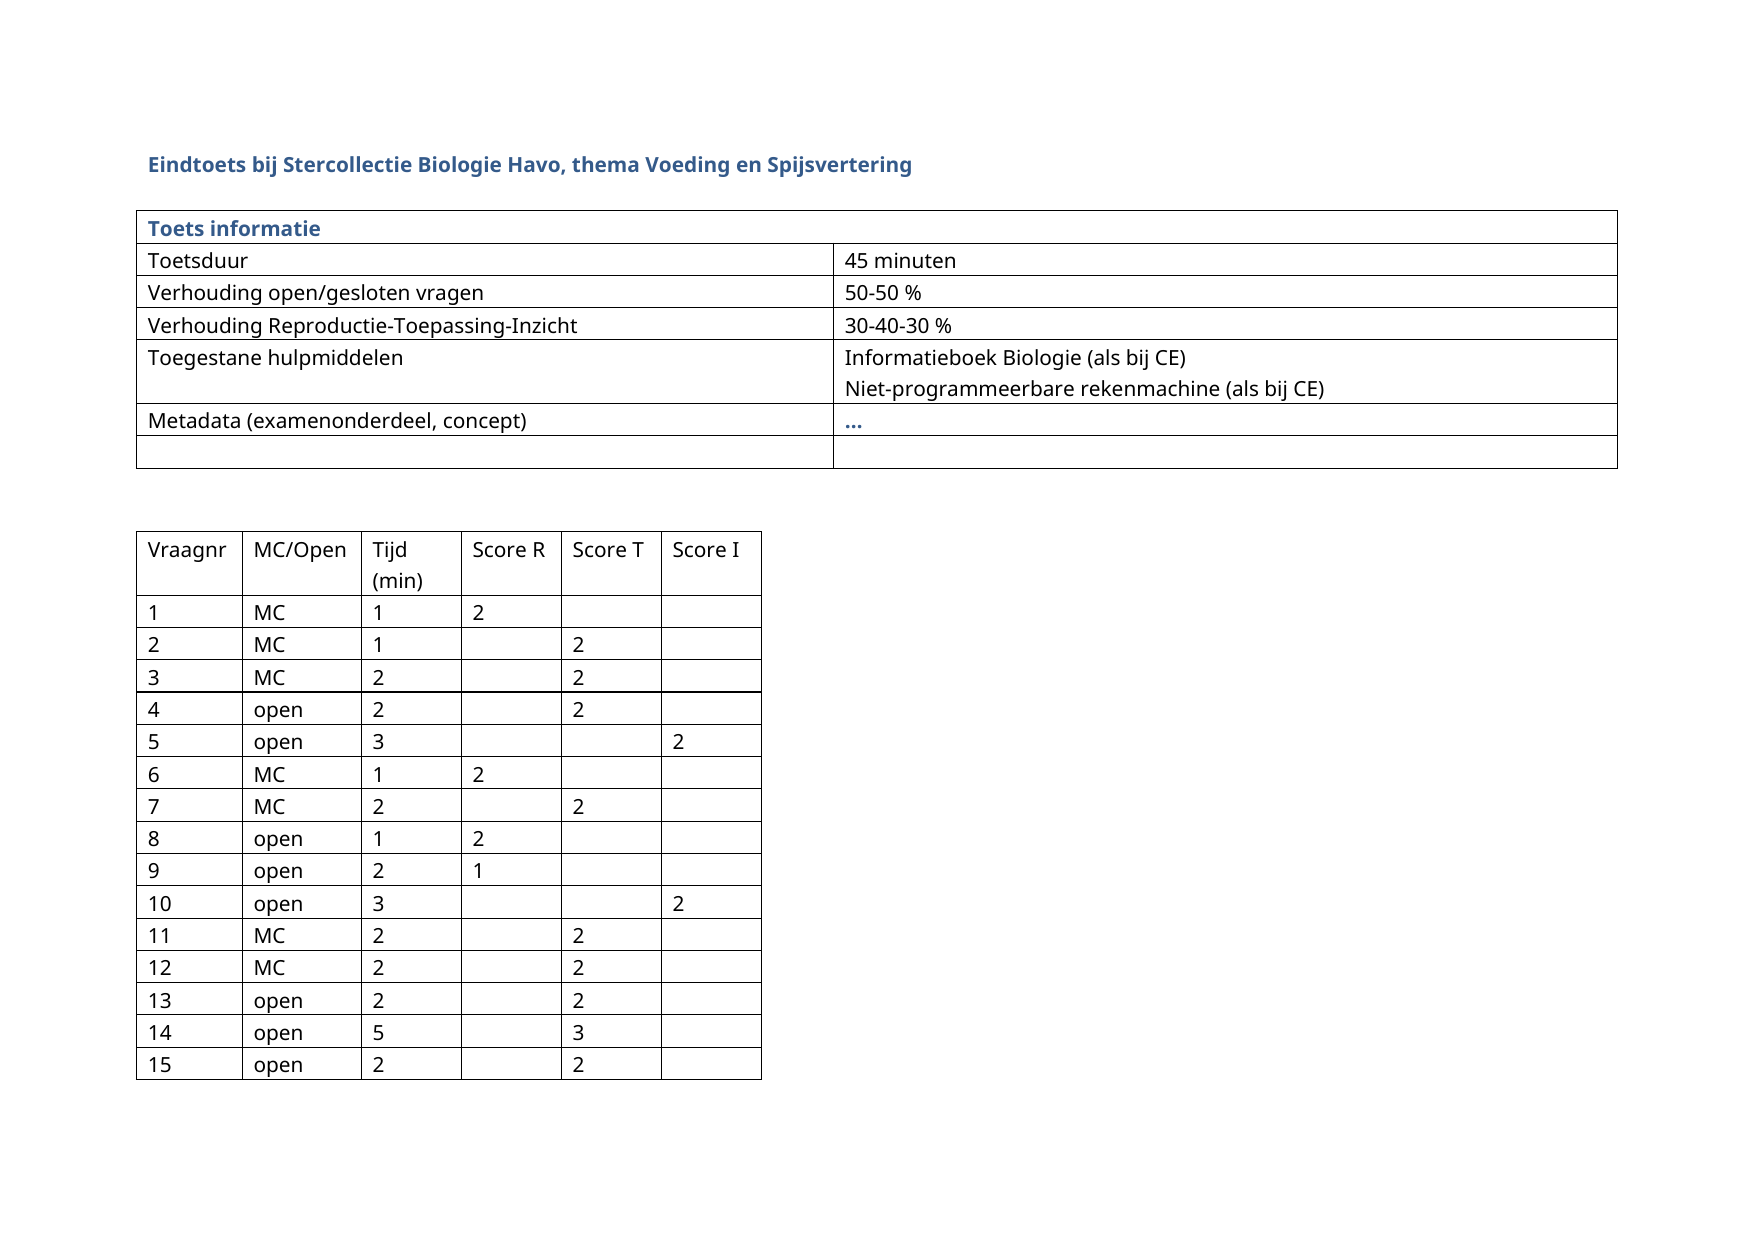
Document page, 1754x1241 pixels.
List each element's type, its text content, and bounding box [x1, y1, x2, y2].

table_cell [462, 1015, 561, 1047]
table_header Vraagnr [137, 532, 242, 594]
table_cell 1 [462, 854, 561, 885]
table_cell [662, 854, 761, 885]
table_cell [662, 660, 761, 691]
table_header Score T [562, 532, 661, 594]
table_cell … [834, 404, 1617, 435]
table_cell 2 [362, 693, 461, 724]
table_cell 1 [362, 596, 461, 627]
table_cell [662, 789, 761, 821]
table_cell 2 [462, 757, 561, 788]
table_cell 2 [562, 919, 661, 950]
table_cell [562, 596, 661, 627]
table_cell open [243, 854, 361, 885]
table_cell 11 [137, 919, 242, 950]
table_cell 2 [562, 693, 661, 724]
table_cell Metadata (examenonderdeel, concept) [137, 404, 833, 435]
table_cell 2 [662, 886, 761, 917]
table_cell [662, 693, 761, 724]
table_cell open [243, 1048, 361, 1079]
table_cell [662, 951, 761, 982]
table_cell 3 [362, 886, 461, 917]
table_cell 3 [362, 725, 461, 756]
table_cell open [243, 822, 361, 853]
table_cell [662, 983, 761, 1014]
table_cell 2 [362, 789, 461, 821]
table_cell 1 [362, 822, 461, 853]
table_cell 8 [137, 822, 242, 853]
table_cell 12 [137, 951, 242, 982]
table_cell 15 [137, 1048, 242, 1079]
table_cell 2 [362, 919, 461, 950]
subtitle Eindtoets bij Stercollectie Biologie Havo, thema Voeding en Spijsvertering [148, 148, 1606, 179]
table_cell [662, 919, 761, 950]
table_cell 2 [562, 660, 661, 691]
table_cell [462, 693, 561, 724]
table_cell 9 [137, 854, 242, 885]
table_cell MC [243, 789, 361, 821]
table_header MC/Open [243, 532, 361, 594]
table_cell 13 [137, 983, 242, 1014]
table_cell 2 [362, 983, 461, 1014]
table_cell [137, 436, 833, 467]
table_cell [462, 660, 561, 691]
table_cell open [243, 1015, 361, 1047]
table_cell MC [243, 596, 361, 627]
table_cell 5 [137, 725, 242, 756]
table_cell 2 [137, 628, 242, 659]
table_cell 2 [562, 951, 661, 982]
table_cell 3 [137, 660, 242, 691]
table_cell [834, 436, 1617, 467]
table_cell 2 [362, 660, 461, 691]
table_cell MC [243, 628, 361, 659]
table_cell [562, 886, 661, 917]
table_cell [462, 789, 561, 821]
table_cell [662, 596, 761, 627]
table_cell open [243, 693, 361, 724]
table_cell MC [243, 919, 361, 950]
table_cell [462, 919, 561, 950]
table_cell Verhouding open/gesloten vragen [137, 276, 833, 307]
table_cell [662, 822, 761, 853]
table_cell 2 [662, 725, 761, 756]
table_cell 10 [137, 886, 242, 917]
table_cell [562, 822, 661, 853]
table_cell 6 [137, 757, 242, 788]
table_cell MC [243, 660, 361, 691]
table_cell [462, 1048, 561, 1079]
table_cell MC [243, 951, 361, 982]
table_cell Informatieboek Biologie (als bij CE) Niet-programmeerbare rekenmachine (als bij CE) [834, 340, 1617, 403]
table_cell 1 [362, 757, 461, 788]
table_cell 7 [137, 789, 242, 821]
table_cell 45 minuten [834, 244, 1617, 275]
table_cell 50-50 % [834, 276, 1617, 307]
table_cell Toegestane hulpmiddelen [137, 340, 833, 403]
table_cell 2 [562, 983, 661, 1014]
table_cell [462, 983, 561, 1014]
table_cell 2 [462, 822, 561, 853]
table_cell 1 [137, 596, 242, 627]
table_cell [662, 628, 761, 659]
table_cell [462, 628, 561, 659]
table_cell 4 [137, 693, 242, 724]
table_cell [562, 725, 661, 756]
table_header Score R [462, 532, 561, 594]
table_cell Toetsduur [137, 244, 833, 275]
table_cell 2 [562, 628, 661, 659]
table_cell [462, 725, 561, 756]
table_cell 2 [562, 1048, 661, 1079]
table_cell 14 [137, 1015, 242, 1047]
table_cell [462, 886, 561, 917]
table_header Score I [662, 532, 761, 594]
table_cell MC [243, 757, 361, 788]
table_cell [562, 854, 661, 885]
table_cell open [243, 983, 361, 1014]
table_cell 5 [362, 1015, 461, 1047]
table_cell open [243, 886, 361, 917]
table_header Toets informatie [137, 211, 1617, 242]
table_cell 2 [362, 951, 461, 982]
table_cell [662, 1048, 761, 1079]
table_cell 2 [362, 1048, 461, 1079]
table_cell 30-40-30 % [834, 308, 1617, 339]
table_cell open [243, 725, 361, 756]
table_cell [662, 757, 761, 788]
table_cell 2 [362, 854, 461, 885]
table_cell 2 [462, 596, 561, 627]
table_cell Verhouding Reproductie-Toepassing-Inzicht [137, 308, 833, 339]
table_cell 3 [562, 1015, 661, 1047]
table_header Tijd (min) [362, 532, 461, 594]
table_cell 2 [562, 789, 661, 821]
table_cell [562, 757, 661, 788]
table_cell [662, 1015, 761, 1047]
table_cell [462, 951, 561, 982]
table_cell 1 [362, 628, 461, 659]
